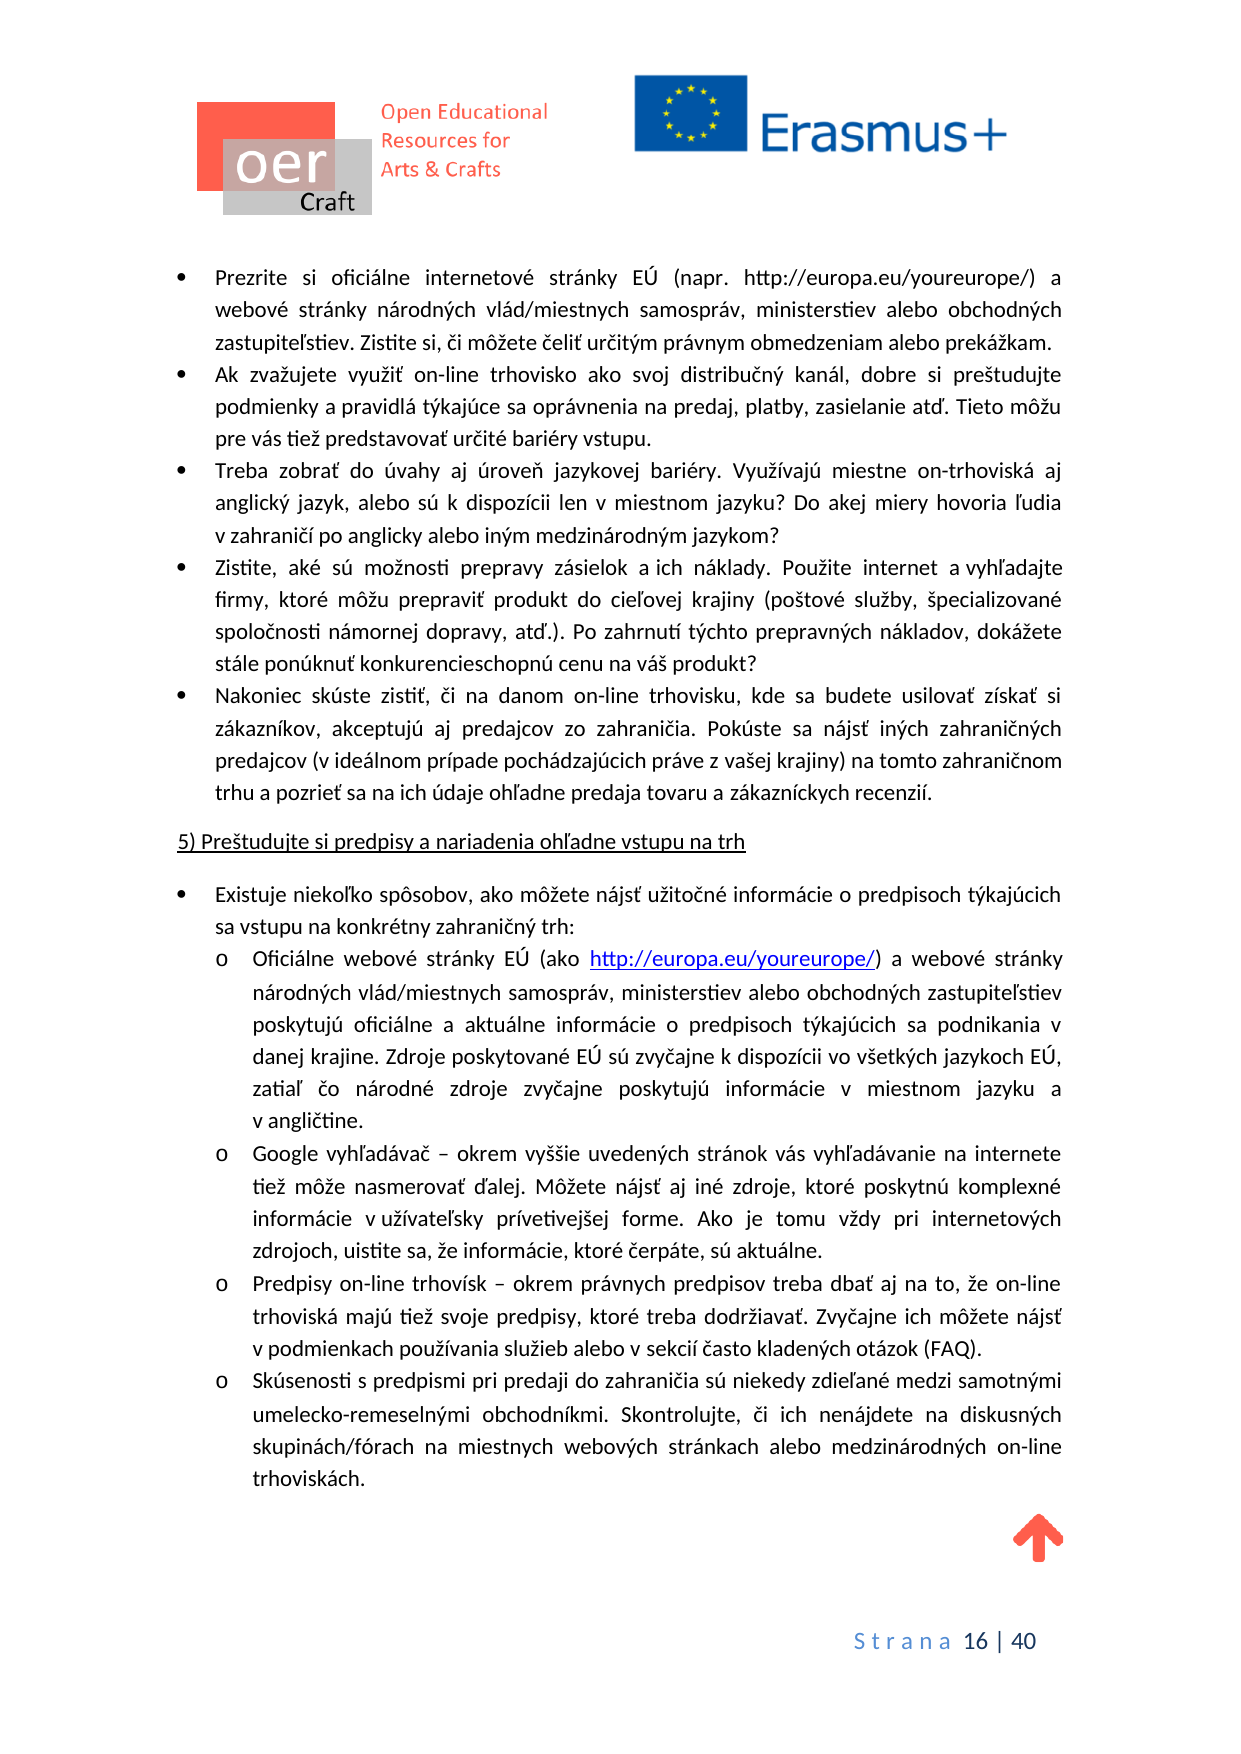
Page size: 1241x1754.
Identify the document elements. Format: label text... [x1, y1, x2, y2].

list Treba zobrať do úvahy aj úroveň jazykovej bariéry. Využívajú miestne on-trhoviská aj anglický jazyk, alebo sú k dispozícii len v miestnom jazyku? Do akej miery hovoria ľudia v zahraničí po anglicky alebo iným medzinárodným jazykom? [177, 456, 1063, 549]
list Prezrite si oficiálne internetové stránky EÚ (napr. http://europa.eu/youreurope/) a webové stránky národných vlád/miestnych samospráv, ministerstiev alebo obchodných zastupiteľstiev. Zistite si, či môžete čeliť určitým právnym obmedzeniam alebo prekážkam. [177, 263, 1063, 356]
list Nakoniec skúste zistiť, či na danom on-line trhovisku, kde sa budete usilovať získať si zákazníkov, akceptujú aj predajcov zo zahraničia. Pokúste sa nájsť iných zahraničných predajcov (v ideálnom prípade pochádzajúcich práve z vašej krajiny) na tomto zahraničnom trhu a pozrieť sa na ich údaje ohľadne predaja tovaru a zákazníckych recenzií. [177, 682, 1063, 806]
list Oficiálne webové stránky EÚ (ako http://europa.eu/youreurope/) a webové stránky národných vlád/miestnych samospráv, ministerstiev alebo obchodných zastupiteľstiev poskytujú oficiálne a aktuálne informácie o predpisoch týkajúcich sa podnikania v danej krajine. Zdroje poskytované EÚ sú zvyčajne k dispozícii vo všetkých jazykoch EÚ, zatiaľ čo národné zdroje zvyčajne poskytujú informácie v miestnom jazyku a v angličtine. [215, 944, 1063, 1134]
list Google vyhľadávač – okrem vyššie uvedených stránok vás vyhľadávanie na internete tiež môže nasmerovať ďalej. Môžete nájsť aj iné zdroje, ktoré poskytnú komplexné informácie v užívateľsky prívetivejšej forme. Ako je tomu vždy pri internetových zdrojoch, uistite sa, že informácie, ktoré čerpáte, sú aktuálne. [215, 1139, 1063, 1264]
list Zistite, aké sú možnosti prepravy zásielok a ich náklady. Použite internet a vyhľadajte firmy, ktoré môžu prepraviť produkt do cieľovej krajiny (poštové služby, špecializované spoločnosti námornej dopravy, atď.). Po zahrnutí týchto prepravných nákladov, dokážete stále ponúknuť konkurencieschopnú cenu na váš produkt? [177, 553, 1063, 677]
picture [1013, 1512, 1064, 1563]
picture [188, 73, 555, 236]
list Skúsenosti s predpismi pri predaji do zahraničia sú niekedy zdieľané medzi samotnými umelecko-remeselnými obchodníkmi. Skontrolujte, či ich nenájdete na diskusných skupinách/fórach na miestnych webových stránkach alebo medzinárodných on-line trhoviskách. [215, 1366, 1063, 1492]
list Predpisy on-line trhovísk – okrem právnych predpisov treba dbať aj na to, že on-line trhoviská majú tiež svoje predpisy, ktoré treba dodržiavať. Zvyčajne ich môžete nájsť v podmienkach používania služieb alebo v sekcií často kladených otázok (FAQ). [215, 1269, 1063, 1362]
picture [630, 73, 1009, 157]
list Existuje niekoľko spôsobov, ako môžete nájsť užitočné informácie o predpisoch týkajúcich sa vstupu na konkrétny zahraničný trh: [177, 880, 1063, 940]
text 5) Preštudujte si predpisy a nariadenia ohľadne vstupu na trh [177, 827, 1063, 855]
list Ak zvažujete využiť on-line trhovisko ako svoj distribučný kanál, dobre si preštudujte podmienky a pravidlá týkajúce sa oprávnenia na predaj, platby, zasielanie atď. Tieto môžu pre vás tiež predstavovať určité bariéry vstupu. [177, 360, 1063, 452]
